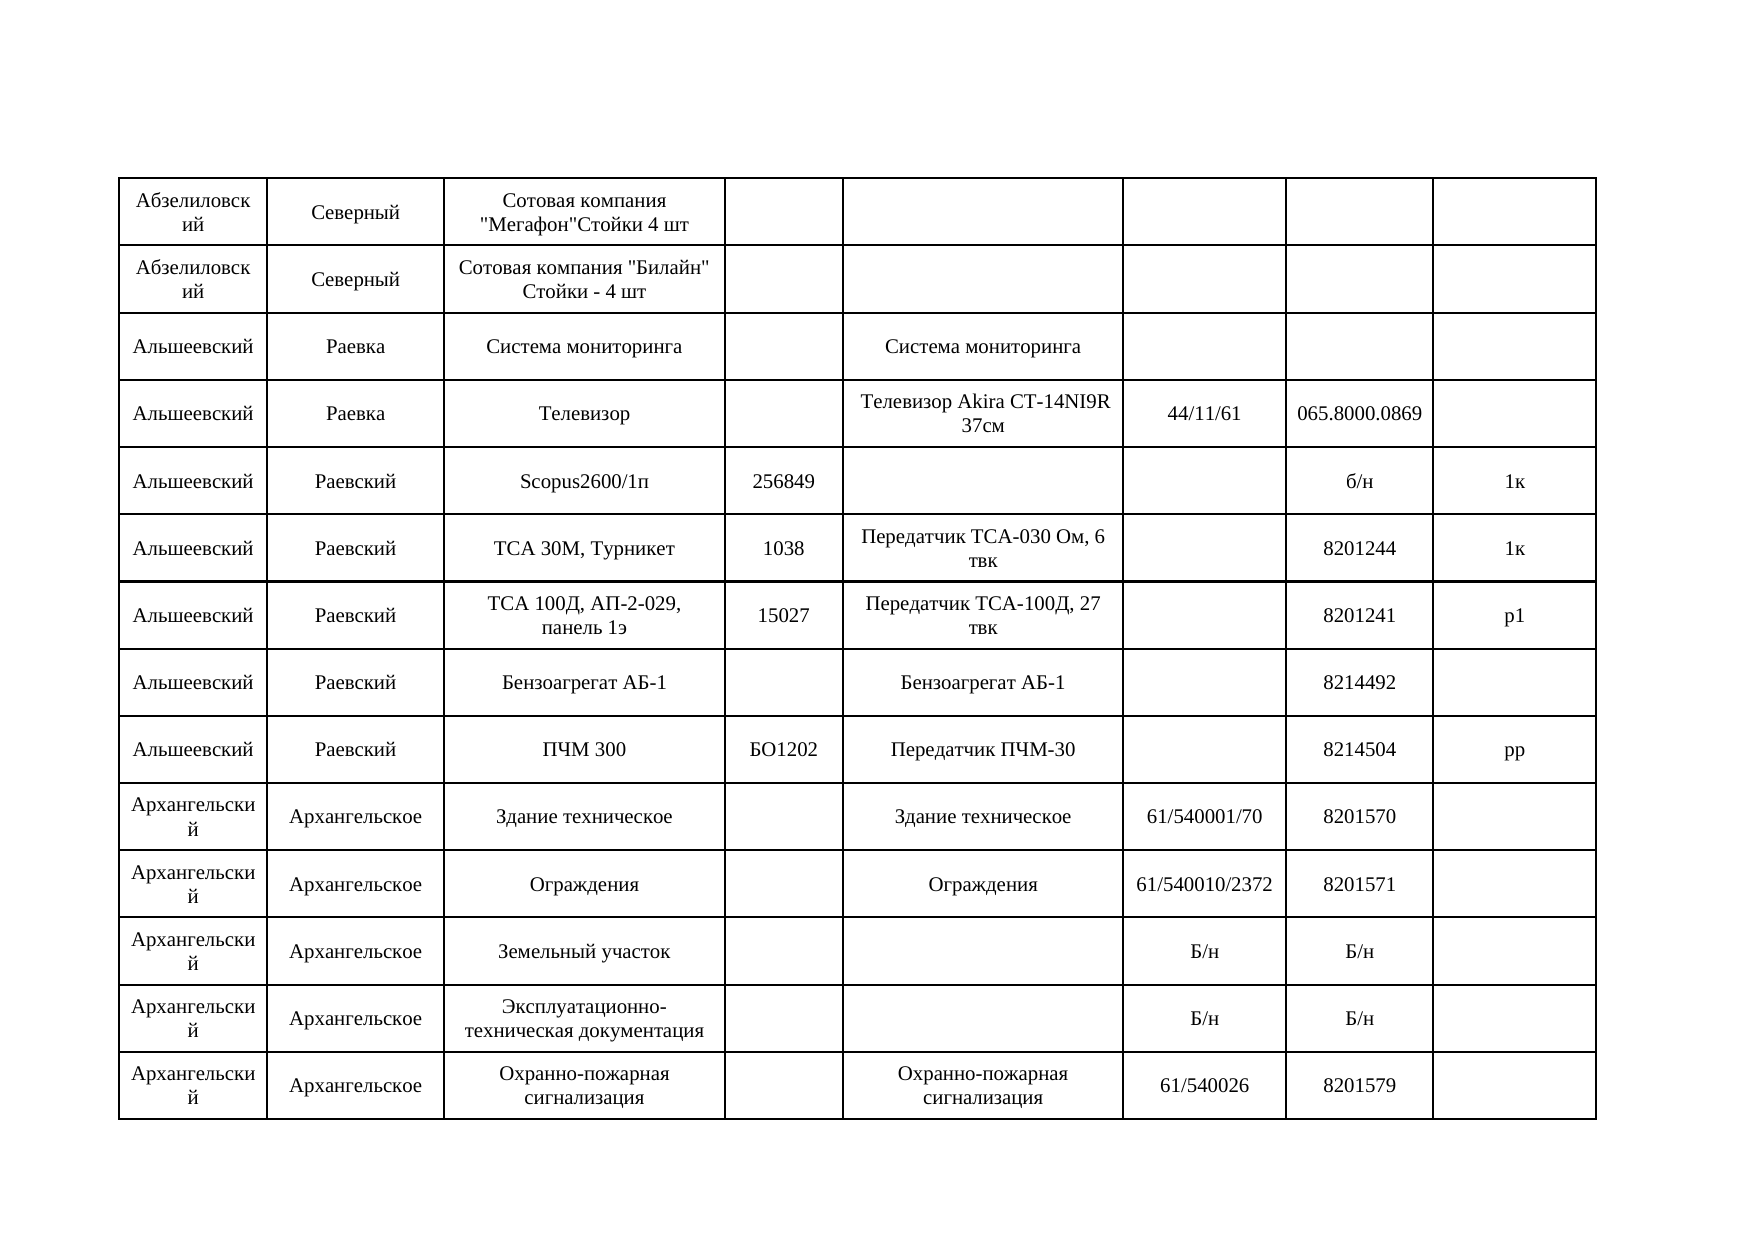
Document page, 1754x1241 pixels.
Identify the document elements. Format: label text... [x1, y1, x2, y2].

table_cell [1434, 784, 1595, 849]
table_cell [1434, 851, 1595, 916]
table_cell [1124, 515, 1285, 580]
table_cell [726, 986, 842, 1051]
table_cell р1 [1434, 583, 1595, 647]
table_cell Абзелиловский [120, 179, 266, 244]
table_cell Система мониторинга [445, 314, 724, 379]
table_cell Scopus2600/1п [445, 448, 724, 513]
table_cell [844, 179, 1122, 244]
table_cell Передатчик ТСА-100Д, 27 твк [844, 583, 1122, 647]
table_cell [1434, 179, 1595, 244]
table_cell Архангельский [120, 918, 266, 983]
table_cell Абзелиловский [120, 246, 266, 312]
table_cell Б/н [1287, 986, 1432, 1051]
table_cell Архангельский [120, 1053, 266, 1118]
table_cell 256849 [726, 448, 842, 513]
table_cell Телевизор [445, 381, 724, 446]
table_cell Здание техническое [445, 784, 724, 849]
table_cell Ограждения [844, 851, 1122, 916]
table_cell [1124, 314, 1285, 379]
table_cell Ограждения [445, 851, 724, 916]
table_cell [1434, 650, 1595, 715]
table_cell [726, 179, 842, 244]
table_cell 1к [1434, 448, 1595, 513]
table_cell Архангельское [268, 851, 443, 916]
table_cell 1к [1434, 515, 1595, 580]
table_cell [1124, 650, 1285, 715]
table_cell Передатчик ТСА-030 Ом, 6 твк [844, 515, 1122, 580]
table_cell [1434, 918, 1595, 983]
table_cell 1038 [726, 515, 842, 580]
table_cell Альшеевский [120, 583, 266, 647]
table_cell Передатчик ПЧМ-30 [844, 717, 1122, 782]
table_cell 8214492 [1287, 650, 1432, 715]
table_cell Раевский [268, 448, 443, 513]
table_cell Раевский [268, 717, 443, 782]
table_cell Архангельское [268, 784, 443, 849]
table_cell [726, 314, 842, 379]
table_cell [726, 381, 842, 446]
table_cell Северный [268, 179, 443, 244]
table_cell 15027 [726, 583, 842, 647]
table_cell БО1202 [726, 717, 842, 782]
table_cell [726, 784, 842, 849]
table_cell [726, 851, 842, 916]
table_cell [1124, 246, 1285, 312]
table_cell [1124, 448, 1285, 513]
table_cell Архангельский [120, 851, 266, 916]
table_cell Альшеевский [120, 515, 266, 580]
table_cell [1434, 314, 1595, 379]
table_cell Телевизор Akira CT-14NI9R 37см [844, 381, 1122, 446]
table_cell 8201244 [1287, 515, 1432, 580]
table_cell Архангельское [268, 918, 443, 983]
table_cell [844, 986, 1122, 1051]
table_cell Эксплуатационно-техническая документация [445, 986, 724, 1051]
table_cell Сотовая компания "Билайн" Стойки - 4 шт [445, 246, 724, 312]
table_cell Здание техническое [844, 784, 1122, 849]
table_cell Б/н [1124, 918, 1285, 983]
table_cell Бензоагрегат АБ-1 [844, 650, 1122, 715]
table_cell 8201579 [1287, 1053, 1432, 1118]
table_cell 61/540010/2372 [1124, 851, 1285, 916]
table_cell 8201571 [1287, 851, 1432, 916]
table_cell Альшеевский [120, 650, 266, 715]
table_cell Альшеевский [120, 314, 266, 379]
table_cell Альшеевский [120, 448, 266, 513]
table_cell Архангельский [120, 784, 266, 849]
table_cell ТСА 30М, Турникет [445, 515, 724, 580]
table_cell Архангельский [120, 986, 266, 1051]
table_cell Архангельское [268, 1053, 443, 1118]
table_cell [1287, 314, 1432, 379]
table_cell [1434, 986, 1595, 1051]
table_cell Охранно-пожарная сигнализация [844, 1053, 1122, 1118]
table_cell Система мониторинга [844, 314, 1122, 379]
table_cell Архангельское [268, 986, 443, 1051]
table_cell [1287, 246, 1432, 312]
table_cell Охранно-пожарная сигнализация [445, 1053, 724, 1118]
table_cell ТСА 100Д, АП-2-029, панель 1э [445, 583, 724, 647]
table_cell [1434, 381, 1595, 446]
table_cell 8201241 [1287, 583, 1432, 647]
table_cell [1434, 246, 1595, 312]
table_cell Альшеевский [120, 381, 266, 446]
table_cell 8214504 [1287, 717, 1432, 782]
table_cell Земельный участок [445, 918, 724, 983]
table_cell [726, 650, 842, 715]
table_cell [1124, 179, 1285, 244]
table_cell [1124, 583, 1285, 647]
table_cell [1287, 179, 1432, 244]
table_cell Б/н [1287, 918, 1432, 983]
table_cell 44/11/61 [1124, 381, 1285, 446]
table_cell Б/н [1124, 986, 1285, 1051]
table_cell [844, 246, 1122, 312]
table_cell [1434, 1053, 1595, 1118]
table_cell [726, 246, 842, 312]
table_cell [1124, 717, 1285, 782]
table_cell Бензоагрегат АБ-1 [445, 650, 724, 715]
table_cell 61/540001/70 [1124, 784, 1285, 849]
table_cell рр [1434, 717, 1595, 782]
table_cell Раевский [268, 650, 443, 715]
table_cell 61/540026 [1124, 1053, 1285, 1118]
table_cell Сотовая компания "Мегафон"Стойки 4 шт [445, 179, 724, 244]
table_cell Альшеевский [120, 717, 266, 782]
table_cell 8201570 [1287, 784, 1432, 849]
table_cell Раевский [268, 515, 443, 580]
table_cell Раевка [268, 314, 443, 379]
table_cell [844, 448, 1122, 513]
table_cell 065.8000.0869 [1287, 381, 1432, 446]
table_cell [726, 918, 842, 983]
table_cell Раевка [268, 381, 443, 446]
table_cell Раевский [268, 583, 443, 647]
table_cell Северный [268, 246, 443, 312]
table_cell [844, 918, 1122, 983]
table_cell б/н [1287, 448, 1432, 513]
table_cell ПЧМ 300 [445, 717, 724, 782]
table_cell [726, 1053, 842, 1118]
